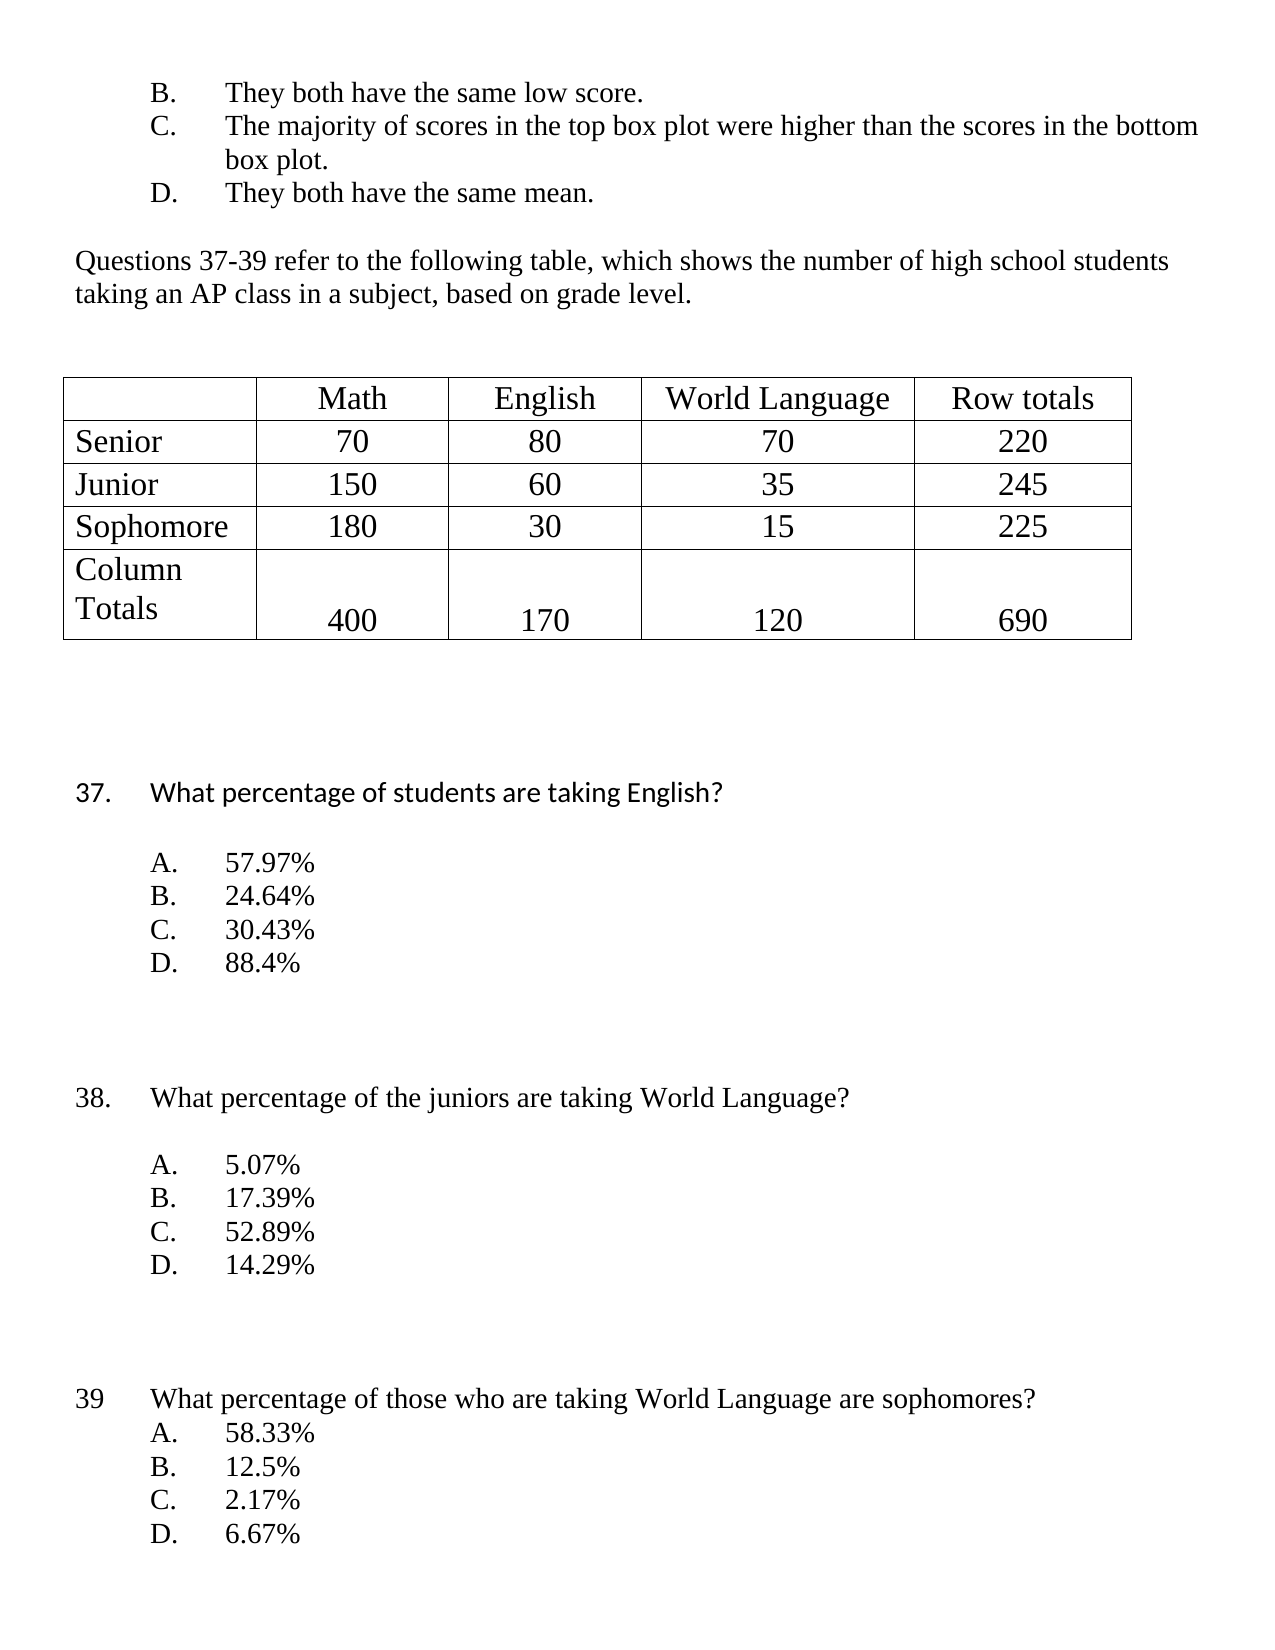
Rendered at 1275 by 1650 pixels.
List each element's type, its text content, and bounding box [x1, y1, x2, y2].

text C. 2.17% [75, 1482, 1200, 1516]
table_header World Language [642, 378, 914, 420]
text D. 6.67% [75, 1516, 1200, 1549]
table_cell 80 [449, 421, 641, 463]
text Questions 37-39 refer to the following table, which shows the number of high school students taking an AP class in a subject, based on grade level. [75, 243, 1200, 310]
table_cell Sophomore [64, 507, 256, 548]
text B. 24.64% [75, 878, 1200, 912]
text C. 52.89% [75, 1214, 1200, 1247]
text 39 What percentage of those who are taking World Language are sophomores? [75, 1382, 1200, 1415]
table_cell Senior [64, 421, 256, 463]
text B. 17.39% [75, 1180, 1200, 1214]
table_cell 30 [449, 507, 641, 548]
table_cell 150 [257, 464, 448, 506]
text C. 30.43% [75, 912, 1200, 946]
table_header Math [257, 378, 448, 420]
table_header Row totals [915, 378, 1131, 420]
text 38. What percentage of the juniors are taking World Language? [75, 1080, 1200, 1113]
table_cell 400 [257, 550, 448, 638]
table_cell 180 [257, 507, 448, 548]
text B. 12.5% [75, 1449, 1200, 1482]
table_cell 220 [915, 421, 1131, 463]
table_cell Column Totals [64, 550, 256, 638]
text B. They both have the same low score. [75, 75, 1200, 108]
text C. The majority of scores in the top box plot were higher than the scores in the bottom box plot. [75, 108, 1200, 176]
table_cell Junior [64, 464, 256, 506]
text D. 88.4% [75, 946, 1200, 979]
table_cell 170 [449, 550, 641, 638]
text D. They both have the same mean. [75, 176, 1200, 209]
table_cell 70 [642, 421, 914, 463]
table_cell 225 [915, 507, 1131, 548]
table_cell 245 [915, 464, 1131, 506]
text A. 58.33% [75, 1415, 1200, 1449]
table_cell 70 [257, 421, 448, 463]
table_header [64, 378, 256, 420]
text D. 14.29% [75, 1247, 1200, 1281]
table_cell 15 [642, 507, 914, 548]
table_header English [449, 378, 641, 420]
table_cell 60 [449, 464, 641, 506]
text 37. What percentage of students are taking English? [75, 774, 1200, 809]
table_cell 120 [642, 550, 914, 638]
text A. 57.97% [75, 845, 1200, 878]
table_cell 35 [642, 464, 914, 506]
table_cell 690 [915, 550, 1131, 638]
text A. 5.07% [75, 1147, 1200, 1180]
